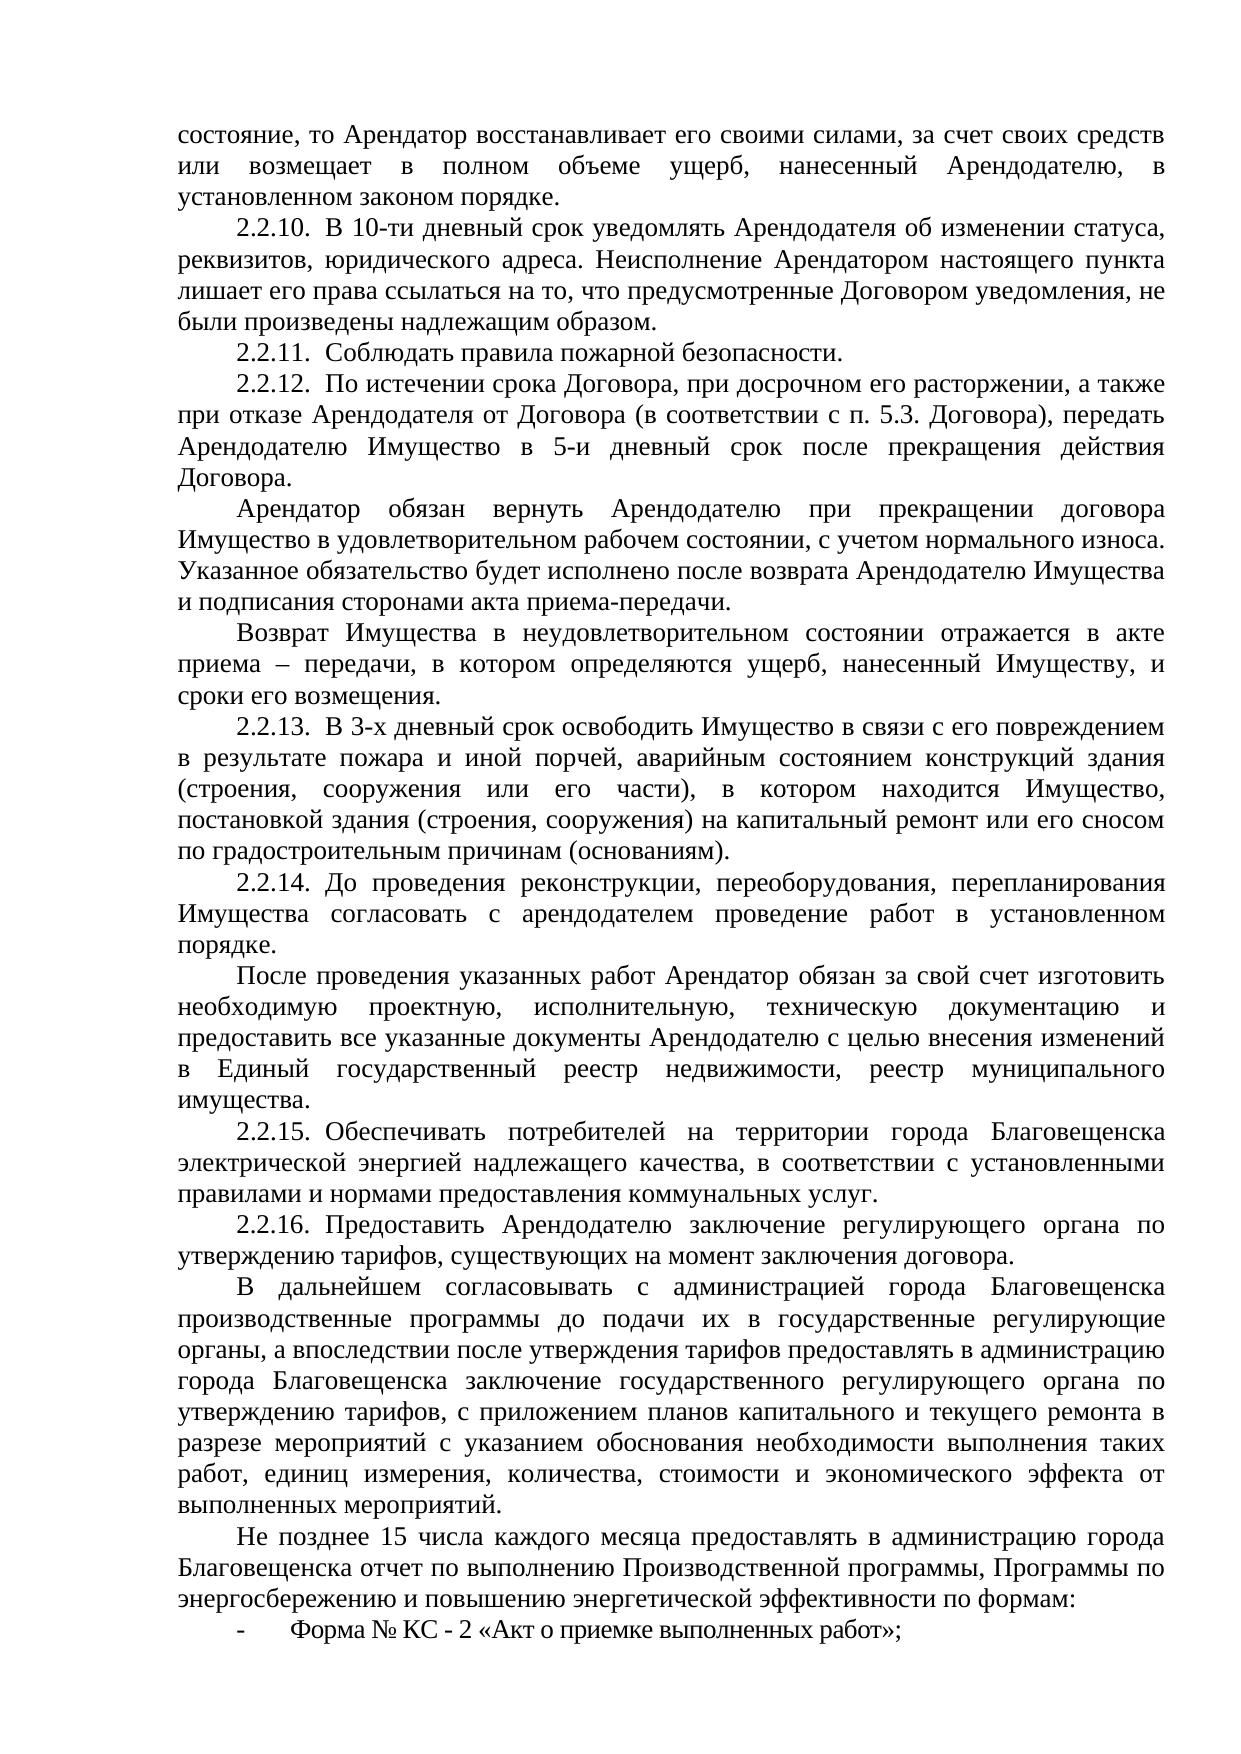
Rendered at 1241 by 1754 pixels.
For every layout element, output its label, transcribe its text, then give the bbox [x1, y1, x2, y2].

text - Форма № КС - 2 «Акт о приемке выполненных работ»; [177, 1613, 1166, 1644]
text 2.2.13. В 3-х дневный срок освободить Имущество в связи с его повреждением в результате пожара и иной порчей, аварийным состоянием конструкций здания (строения, сооружения или его части), в котором находится Имущество, постановкой здания (строения, сооружения) на капитальный ремонт или его сносом по градостроительным причинам (основаниям). [177, 710, 1166, 866]
text После проведения указанных работ Арендатор обязан за свой счет изготовить необходимую проектную, исполнительную, техническую документацию и предоставить все указанные документы Арендодателю с целью внесения изменений в Единый государственный реестр недвижимости, реестр муниципального имущества. [177, 959, 1166, 1115]
text 2.2.16. Предоставить Арендодателю заключение регулирующего органа по утверждению тарифов, существующих на момент заключения договора. [177, 1208, 1166, 1271]
text 2.2.11. Соблюдать правила пожарной безопасности. [177, 336, 1166, 367]
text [177, 118, 1166, 212]
text В дальнейшем согласовывать с администрацией города Благовещенска производственные программы до подачи их в государственные регулирующие органы, а впоследствии после утверждения тарифов предоставлять в администрацию города Благовещенска заключение государственного регулирующего органа по утверждению тарифов, с приложением планов капитального и текущего ремонта в разрезе мероприятий с указанием обоснования необходимости выполнения таких работ, единиц измерения, количества, стоимости и экономического эффекта от выполненных мероприятий. [177, 1271, 1166, 1520]
text 2.2.10. В 10-ти дневный срок уведомлять Арендодателя об изменении статуса, реквизитов, юридического адреса. Неисполнение Арендатором настоящего пункта лишает его права ссылаться на то, что предусмотренные Договором уведомления, не были произведены надлежащим образом. [177, 212, 1166, 336]
text Не позднее 15 числа каждого месяца предоставлять в администрацию города Благовещенска отчет по выполнению Производственной программы, Программы по энергосбережению и повышению энергетической эффективности по формам: [177, 1520, 1166, 1613]
text Арендатор обязан вернуть Арендодателю при прекращении договора Имущество в удовлетворительном рабочем состоянии, с учетом нормального износа. Указанное обязательство будет исполнено после возврата Арендодателю Имущества и подписания сторонами акта приема-передачи. [177, 492, 1166, 616]
text 2.2.15. Обеспечивать потребителей на территории города Благовещенска электрической энергией надлежащего качества, в соответствии с установленными правилами и нормами предоставления коммунальных услуг. [177, 1115, 1166, 1208]
text 2.2.12. По истечении срока Договора, при досрочном его расторжении, а также при отказе Арендодателя от Договора (в соответствии с п. 5.3. Договора), передать Арендодателю Имущество в 5-и дневный срок после прекращения действия Договора. [177, 367, 1166, 492]
text 2.2.14. До проведения реконструкции, переоборудования, перепланирования Имущества согласовать с арендодателем проведение работ в установленном порядке. [177, 866, 1166, 959]
text Возврат Имущества в неудовлетворительном состоянии отражается в акте приема – передачи, в котором определяются ущерб, нанесенный Имуществу, и сроки его возмещения. [177, 616, 1166, 710]
